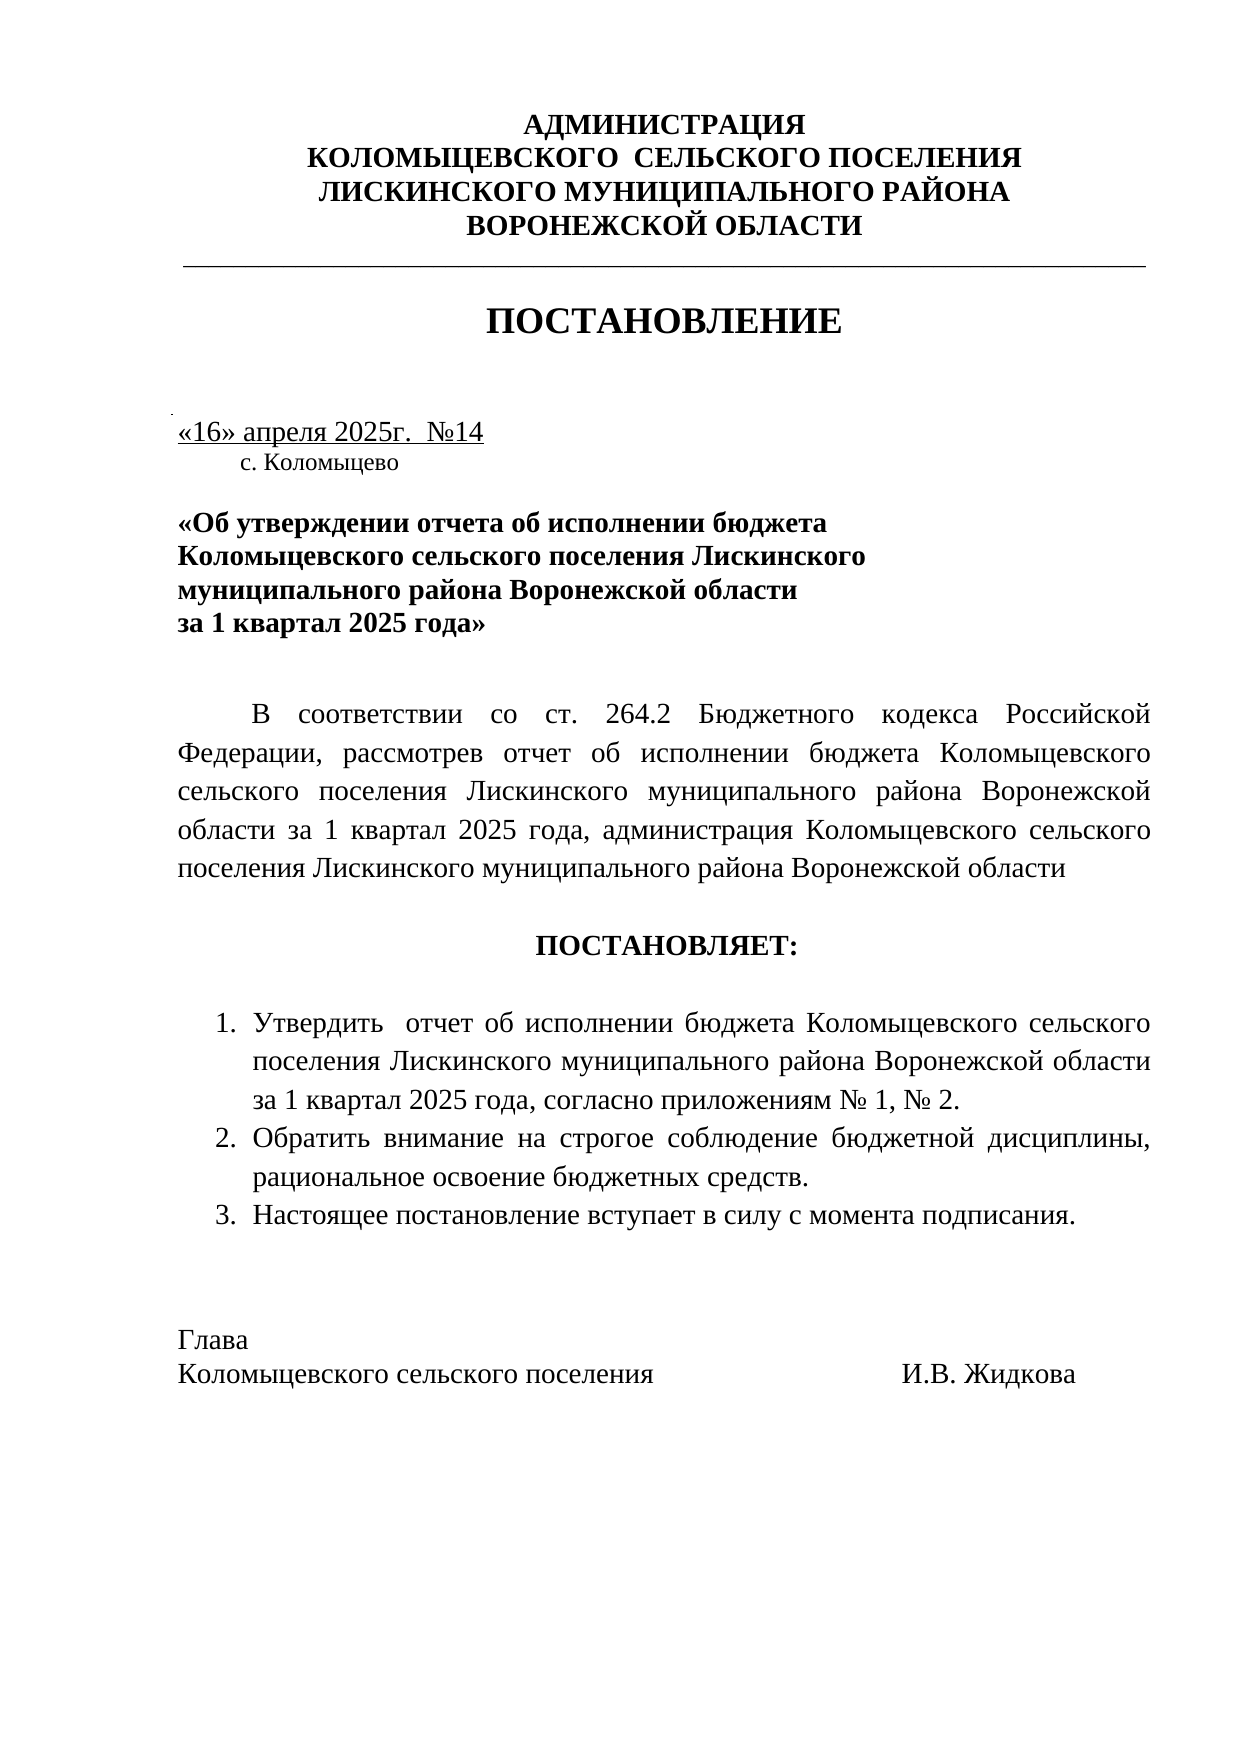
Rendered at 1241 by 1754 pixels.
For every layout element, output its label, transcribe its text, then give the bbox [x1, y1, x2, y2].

text ВОРОНЕЖСКОЙ ОБЛАСТИ [177, 208, 1152, 241]
text за 1 квартал 2025 года» [177, 605, 1152, 639]
text _____________________________________________________________________________ [177, 241, 1152, 270]
text с. Коломыцево [177, 447, 1152, 476]
text ПОСТАНОВЛЯЕТ: [177, 928, 1152, 961]
text муниципального района Воронежской области [177, 572, 1152, 605]
list Утвердить отчет об исполнении бюджета Коломыцевского сельского поселения Лискинского муниципального района Воронежской области за 1 квартал 2025 года, согласно приложениям № 1, № 2. [215, 1005, 1152, 1115]
text ЛИСКИНСКОГО МУНИЦИПАЛЬНОГО РАЙОНА [177, 174, 1152, 208]
text Коломыцевского сельского поселения И.В. Жидкова [177, 1356, 1152, 1389]
text «16» апреля 2025г. №14 [177, 414, 1152, 447]
text ПОСТАНОВЛЕНИЕ [177, 299, 1152, 342]
list Настоящее постановление вступает в силу с момента подписания. [215, 1197, 1152, 1231]
list Обратить внимание на строгое соблюдение бюджетной дисциплины, рациональное освоение бюджетных средств. [215, 1120, 1152, 1192]
text АДМИНИСТРАЦИЯ [177, 107, 1152, 141]
text «Об утверждении отчета об исполнении бюджета [177, 505, 1152, 538]
text Коломыцевского сельского поселения Лискинского [177, 538, 1152, 572]
text КОЛОМЫЦЕВСКОГО СЕЛЬСКОГО ПОСЕЛЕНИЯ [177, 141, 1152, 174]
text Глава [177, 1322, 1152, 1356]
text В соответствии со ст. 264.2 Бюджетного кодекса Российской Федерации, рассмотрев отчет об исполнении бюджета Коломыцевского сельского поселения Лискинского муниципального района Воронежской области за 1 квартал 2025 года, администрация Коломыцевского сельского поселения Лискинского муниципального района Воронежской области [177, 696, 1152, 884]
